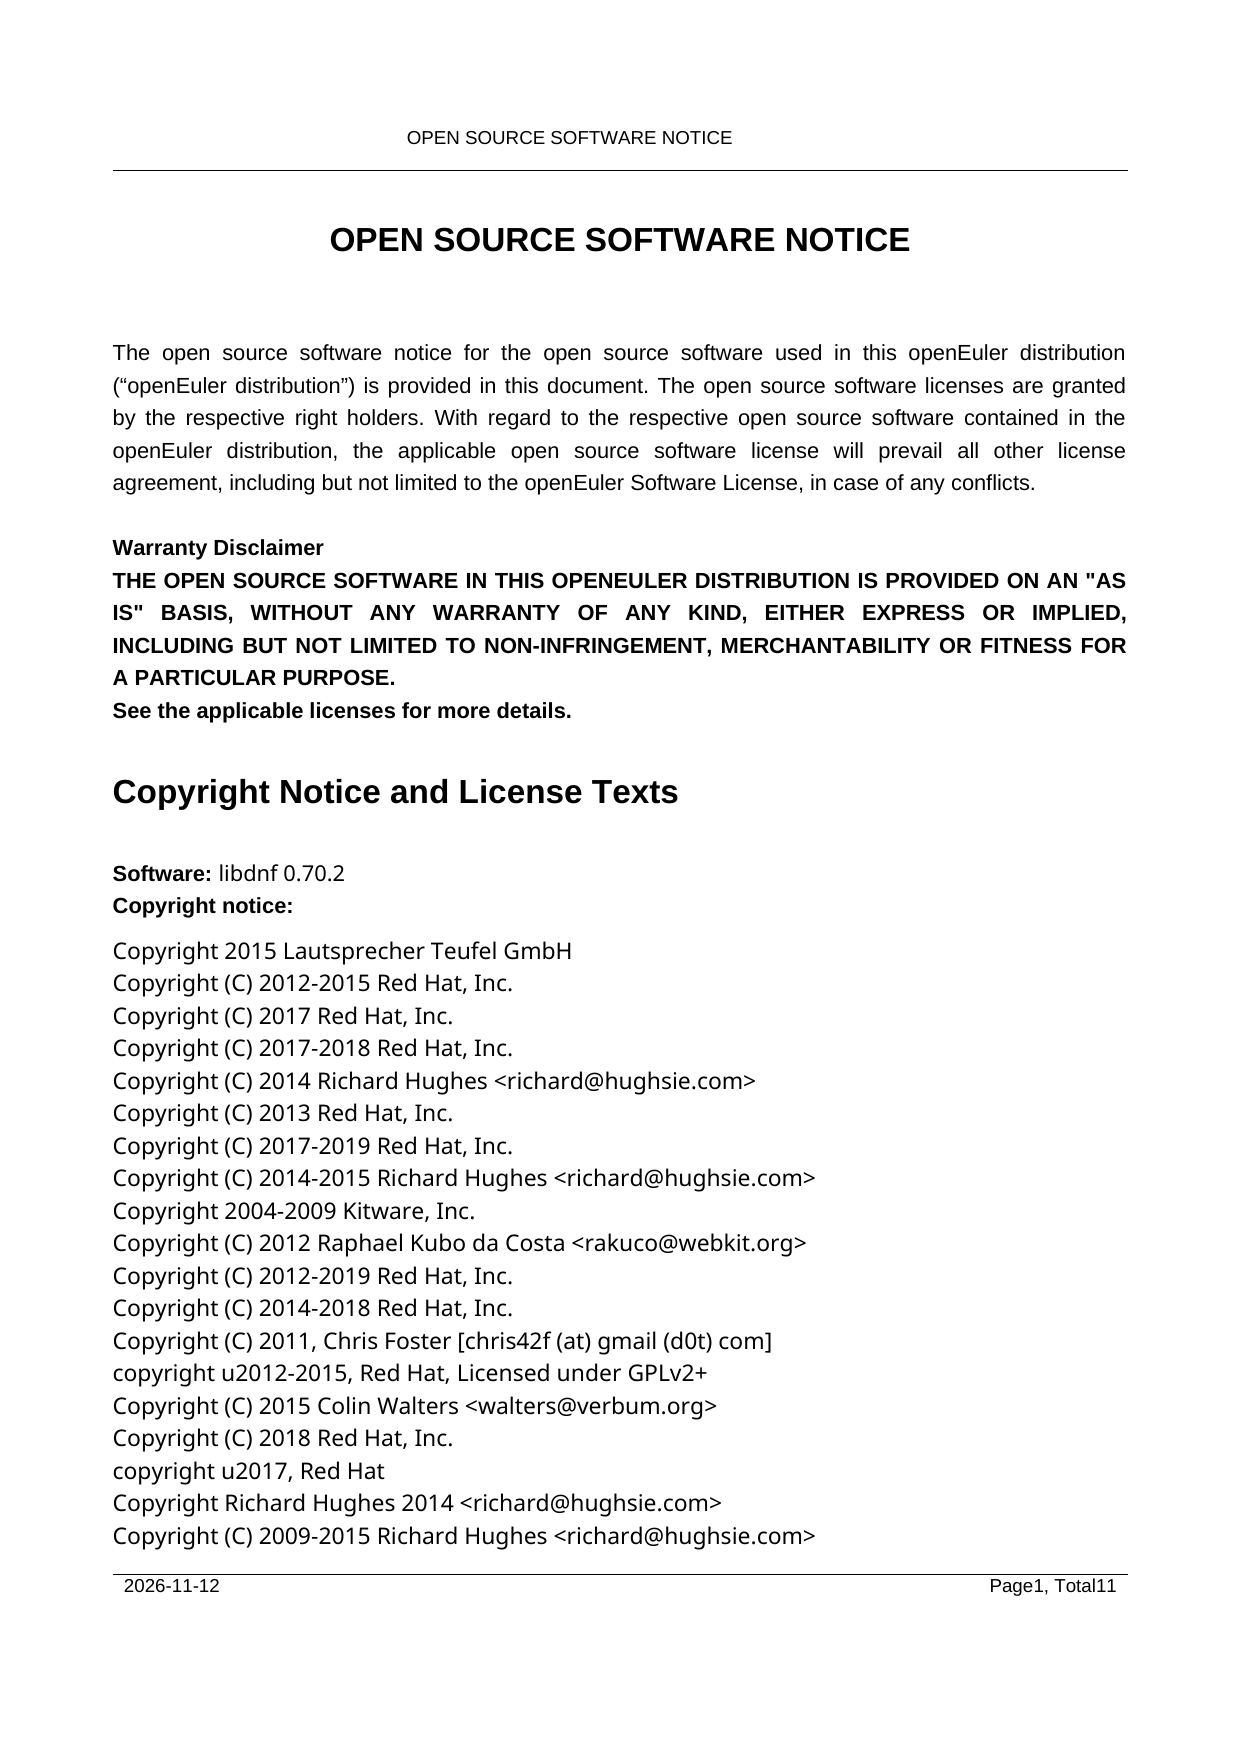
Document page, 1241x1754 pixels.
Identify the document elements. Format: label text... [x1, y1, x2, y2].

text THE OPEN SOURCE SOFTWARE IN THIS OPENEULER DISTRIBUTION IS PROVIDED ON AN "AS IS" BASIS, WITHOUT ANY WARRANTY OF ANY KIND, EITHER EXPRESS OR IMPLIED, INCLUDING BUT NOT LIMITED TO NON-INFRINGEMENT, MERCHANTABILITY OR FITNESS FOR A PARTICULAR PURPOSE. See the applicable licenses for more details. [112, 564, 1128, 726]
text The open source software notice for the open source software used in this openEuler distribution (“openEuler distribution”) is provided in this document. The open source software licenses are granted by the respective right holders. With regard to the respective open source software contained in the openEuler distribution, the applicable open source software license will prevail all other license agreement, including but not limited to the openEuler Software License, in case of any conflicts. [112, 336, 1128, 499]
text OPEN SOURCE SOFTWARE NOTICE [112, 206, 1128, 271]
text Warranty Disclaimer [112, 531, 1128, 564]
text Copyright Notice and License Texts [112, 759, 1128, 824]
text Copyright notice: [112, 889, 1128, 921]
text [112, 934, 1128, 1551]
title Software: libdnf 0.70.2 [112, 856, 1128, 889]
